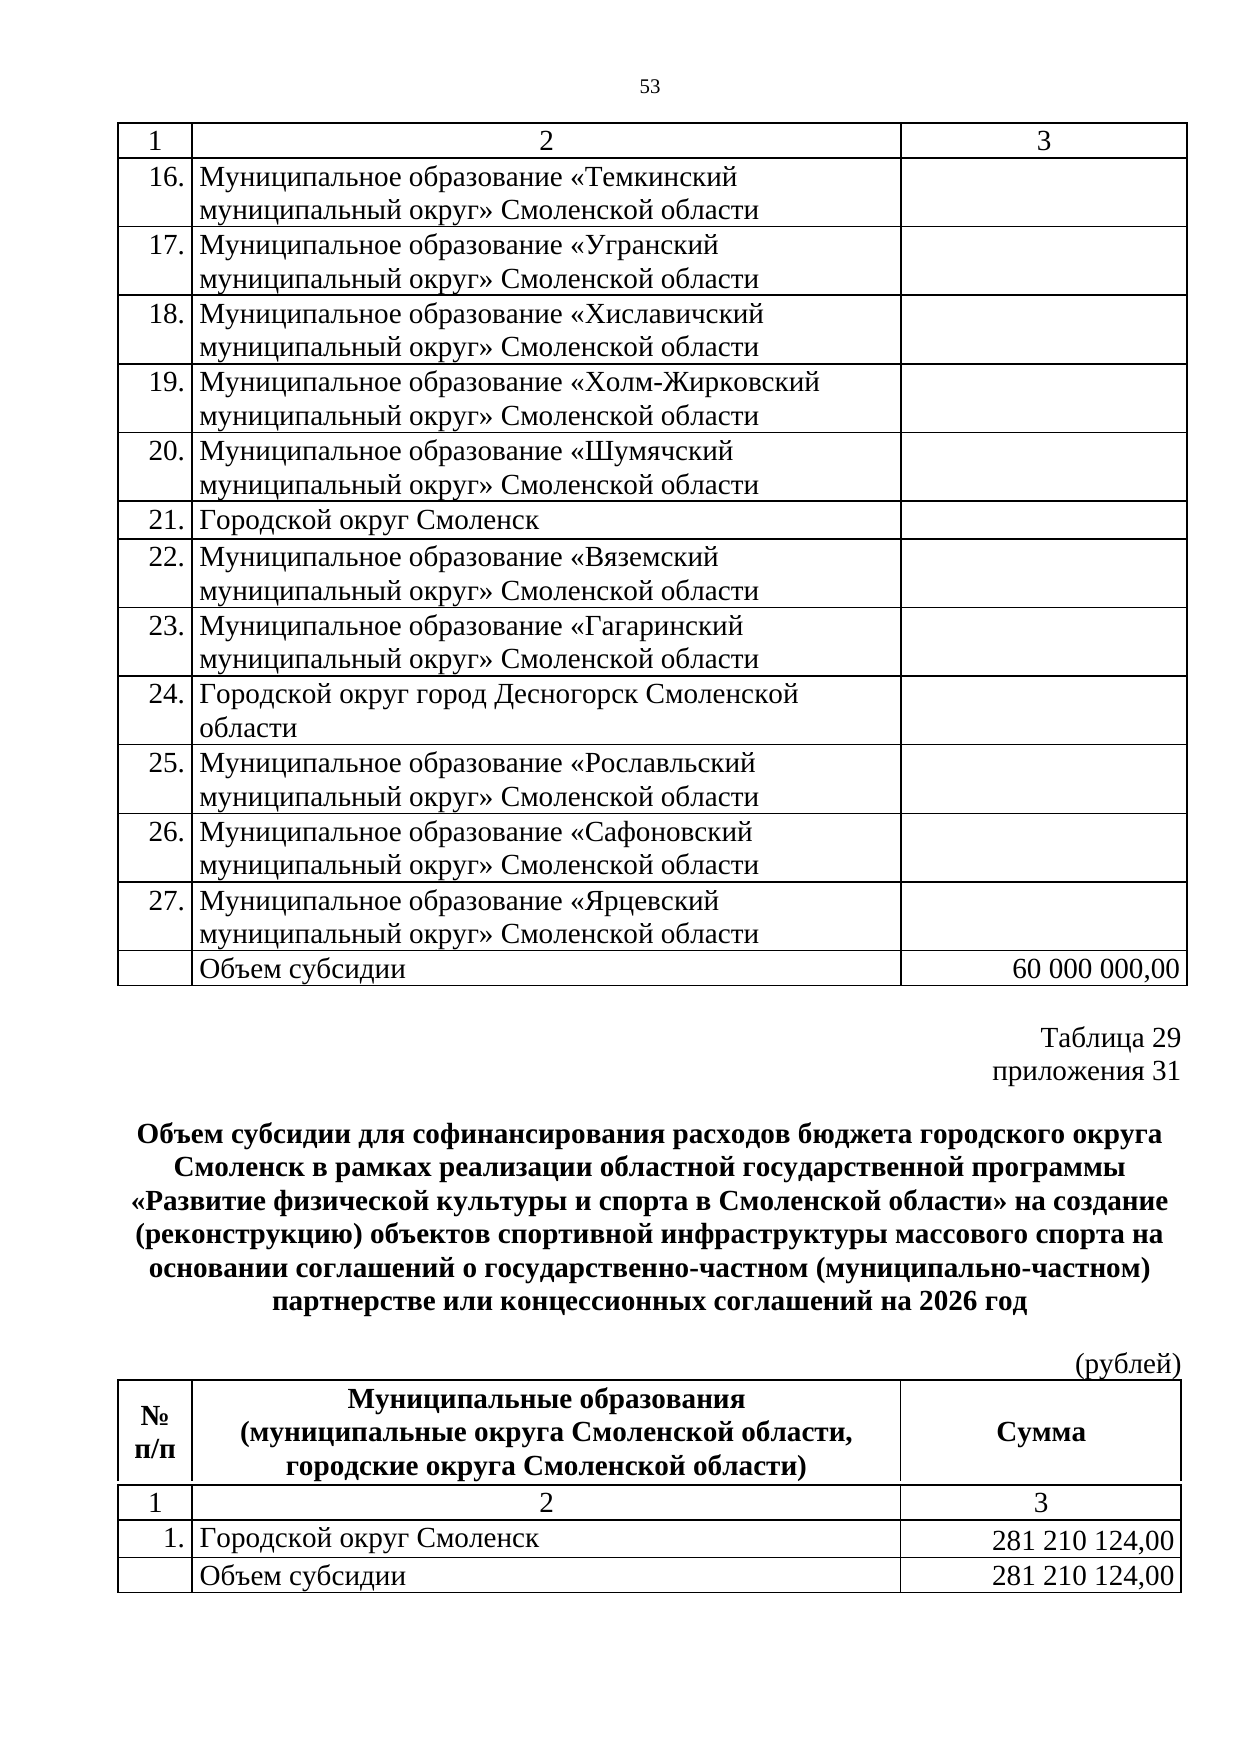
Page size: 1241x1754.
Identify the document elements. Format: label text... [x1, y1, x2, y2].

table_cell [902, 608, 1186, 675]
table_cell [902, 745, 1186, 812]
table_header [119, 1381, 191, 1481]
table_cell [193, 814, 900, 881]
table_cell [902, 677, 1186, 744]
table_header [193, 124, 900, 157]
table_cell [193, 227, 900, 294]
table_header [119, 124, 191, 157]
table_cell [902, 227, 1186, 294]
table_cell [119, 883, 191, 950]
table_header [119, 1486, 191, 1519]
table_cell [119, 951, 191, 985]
text приложения 31 [118, 1053, 1181, 1087]
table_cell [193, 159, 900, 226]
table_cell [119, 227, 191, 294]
text Таблица 29 [118, 1020, 1181, 1053]
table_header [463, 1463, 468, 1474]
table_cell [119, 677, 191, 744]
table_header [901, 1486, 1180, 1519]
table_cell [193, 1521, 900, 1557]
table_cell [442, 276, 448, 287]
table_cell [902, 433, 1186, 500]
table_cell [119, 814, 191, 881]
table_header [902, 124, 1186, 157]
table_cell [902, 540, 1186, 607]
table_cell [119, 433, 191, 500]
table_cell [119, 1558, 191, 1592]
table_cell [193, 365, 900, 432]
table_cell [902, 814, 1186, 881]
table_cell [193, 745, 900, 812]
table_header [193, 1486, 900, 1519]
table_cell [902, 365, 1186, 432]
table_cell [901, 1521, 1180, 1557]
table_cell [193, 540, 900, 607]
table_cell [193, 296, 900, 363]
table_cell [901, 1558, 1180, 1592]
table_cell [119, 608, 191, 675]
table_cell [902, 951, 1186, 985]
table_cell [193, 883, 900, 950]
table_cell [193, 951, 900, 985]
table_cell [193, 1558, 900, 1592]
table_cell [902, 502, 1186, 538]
text Объем субсидии для софинансирования расходов бюджета городского округа Смоленск в рамках реализации областной государственной программы «Развитие физической культуры и спорта в Смоленской области» на создание (реконструкцию) объектов спортивной инфраструктуры массового спорта на основании соглашений о государственно-частном (муниципально-частном) партнерстве или концессионных соглашений на 2026 год [118, 1116, 1181, 1317]
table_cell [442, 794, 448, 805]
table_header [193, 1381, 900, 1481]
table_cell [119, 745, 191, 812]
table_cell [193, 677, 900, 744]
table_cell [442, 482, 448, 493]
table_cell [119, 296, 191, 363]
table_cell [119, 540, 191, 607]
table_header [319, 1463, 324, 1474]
text (рублей) [118, 1346, 1181, 1379]
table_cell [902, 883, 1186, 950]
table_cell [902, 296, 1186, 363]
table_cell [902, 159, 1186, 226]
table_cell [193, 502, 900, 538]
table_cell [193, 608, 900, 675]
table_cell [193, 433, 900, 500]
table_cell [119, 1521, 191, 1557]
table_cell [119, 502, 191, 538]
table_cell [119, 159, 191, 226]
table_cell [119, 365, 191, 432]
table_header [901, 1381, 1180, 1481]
